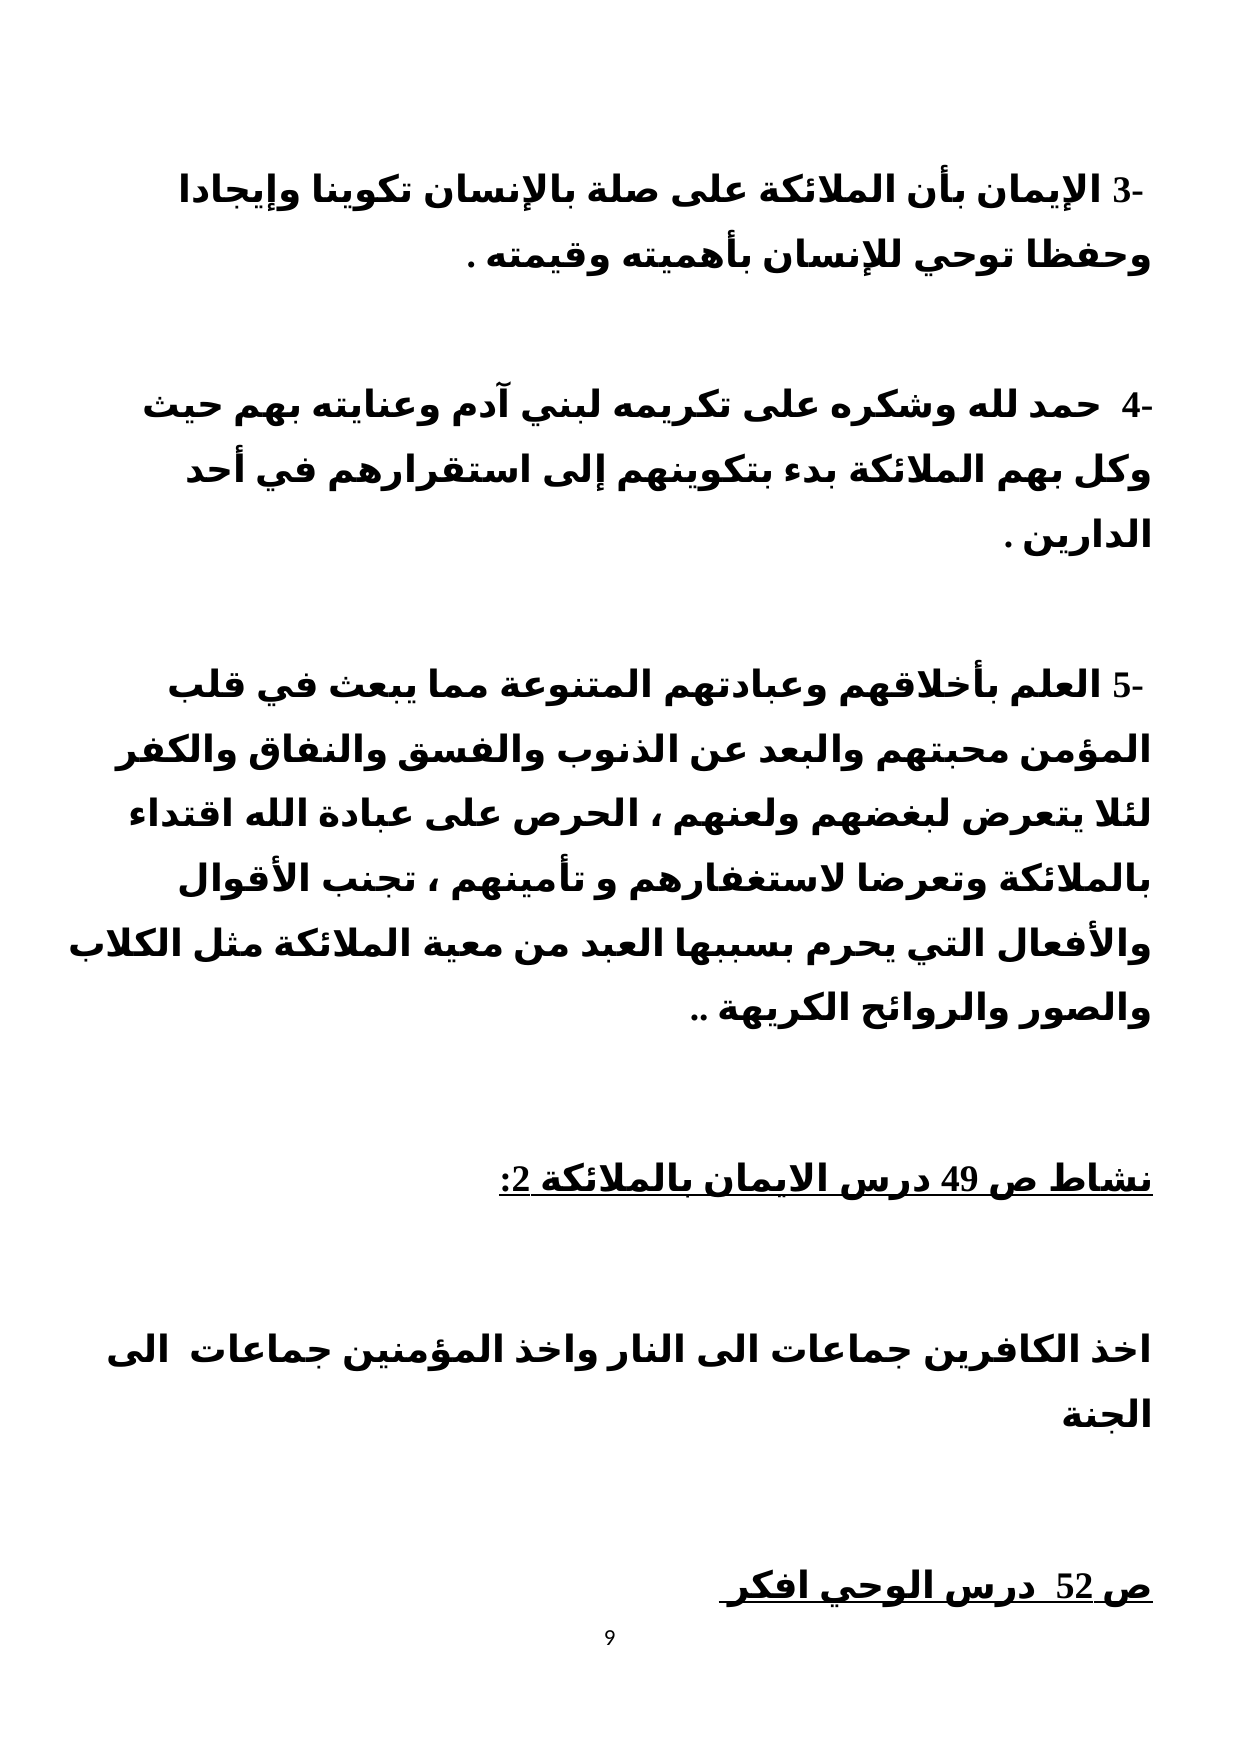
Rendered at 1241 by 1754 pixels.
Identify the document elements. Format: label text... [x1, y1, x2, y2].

text -3 الإيمان بأن الملائكة على صلة بالإنسان تكوينا وإيجادا وحفظا توحي للإنسان بأهميته وقيمته . [66, 103, 1153, 276]
text اخذ الكافرين جماعات الى النار واخذ المؤمنين جماعات الى الجنة [66, 1328, 1153, 1436]
text ص 52 درس الوحي افكر [66, 1563, 1153, 1607]
text -5 العلم بأخلاقهم وعبادتهم المتنوعة مما يبعث في قلب المؤمن محبتهم والبعد عن الذنوب والفسق والنفاق والكفر لئلا يتعرض لبغضهم ولعنهم ، الحرص على عبادة الله اقتداء بالملائكة وتعرضا لاستغفارهم و تأمينهم ، تجنب الأقوال والأفعال التي يحرم بسببها العبد من معية الملائكة مثل الكلاب والصور والروائح الكريهة .. [66, 598, 1153, 1029]
text نشاط ص 49 درس الايمان بالملائكة 2: [66, 1157, 1153, 1200]
text -4 حمد لله وشكره على تكريمه لبني آدم وعنايته بهم حيث وكل بهم الملائكة بدء بتكوينهم إلى استقرارهم في أحد الدارين . [66, 318, 1153, 555]
